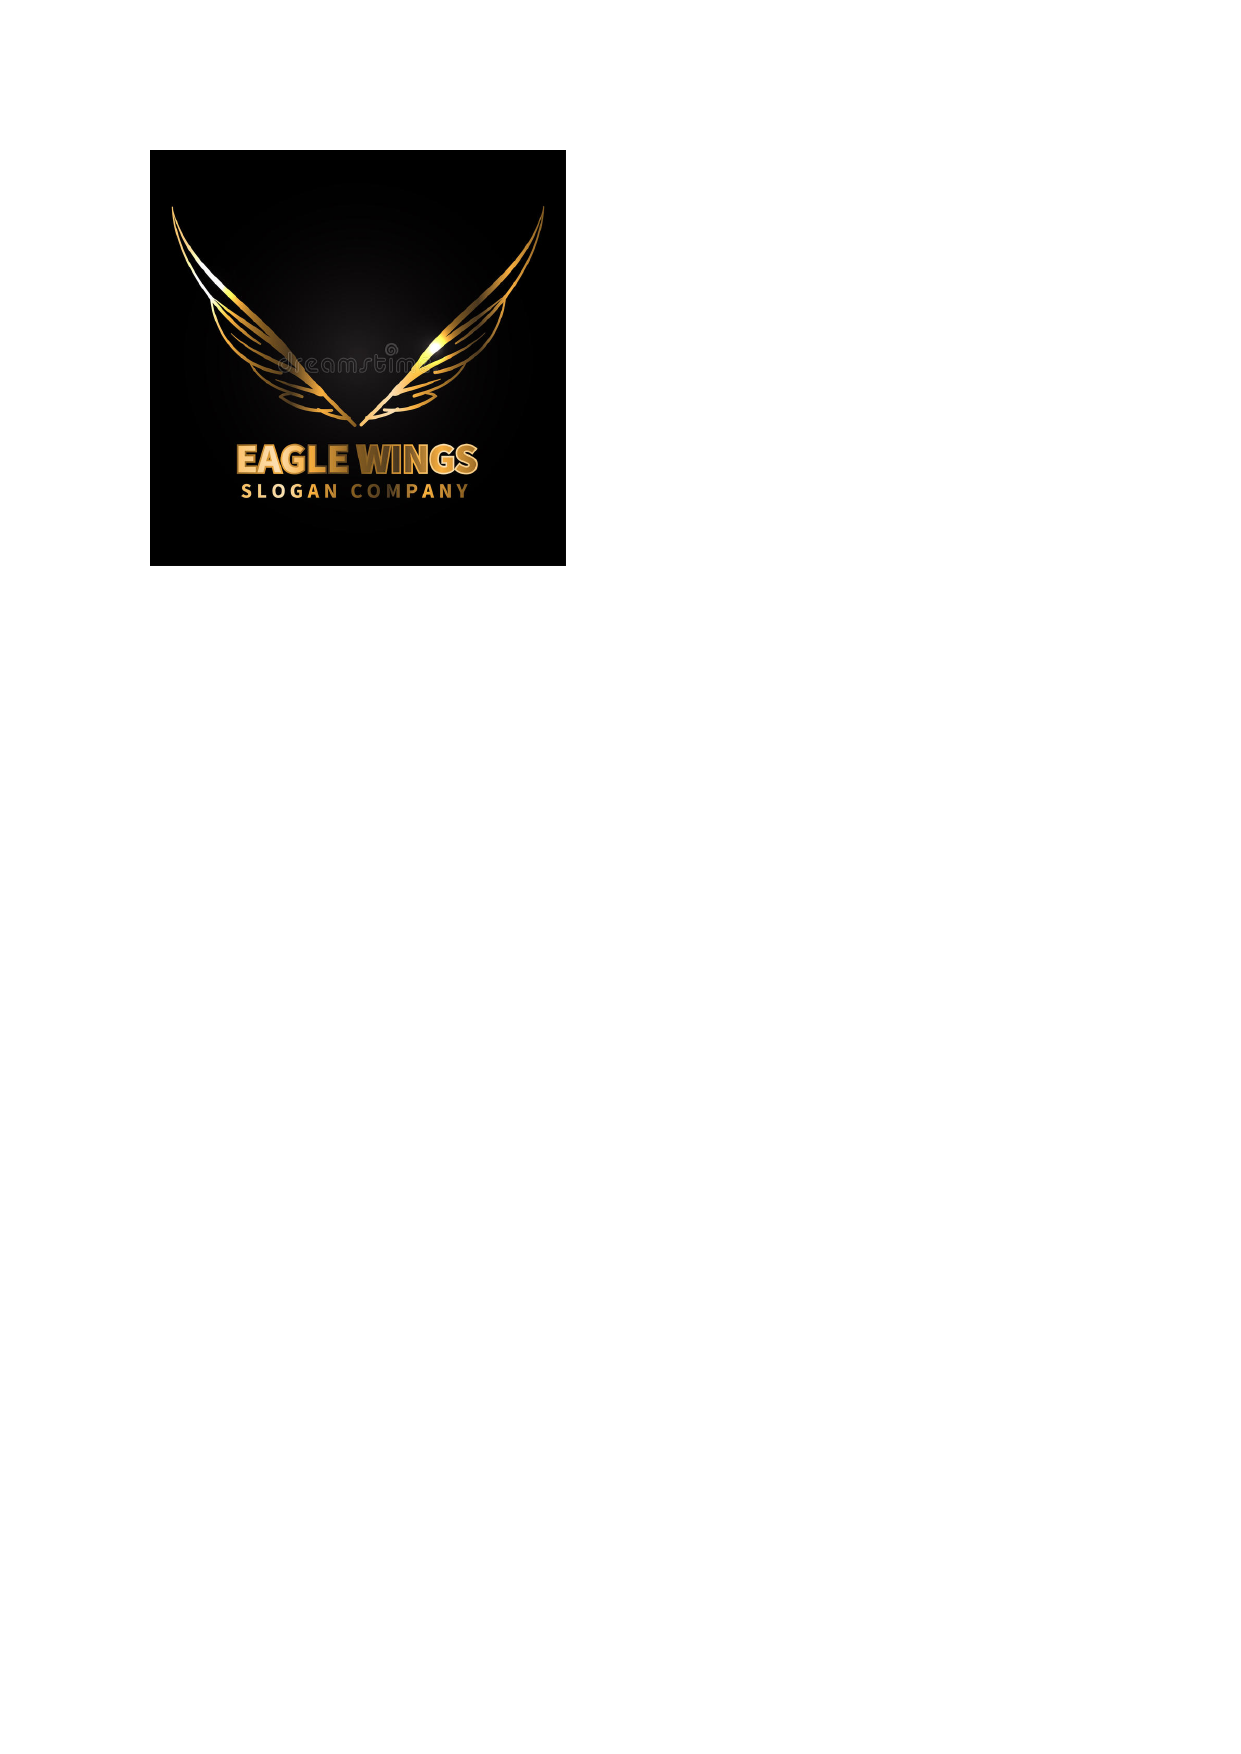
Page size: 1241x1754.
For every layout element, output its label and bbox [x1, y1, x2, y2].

picture [150, 150, 566, 566]
